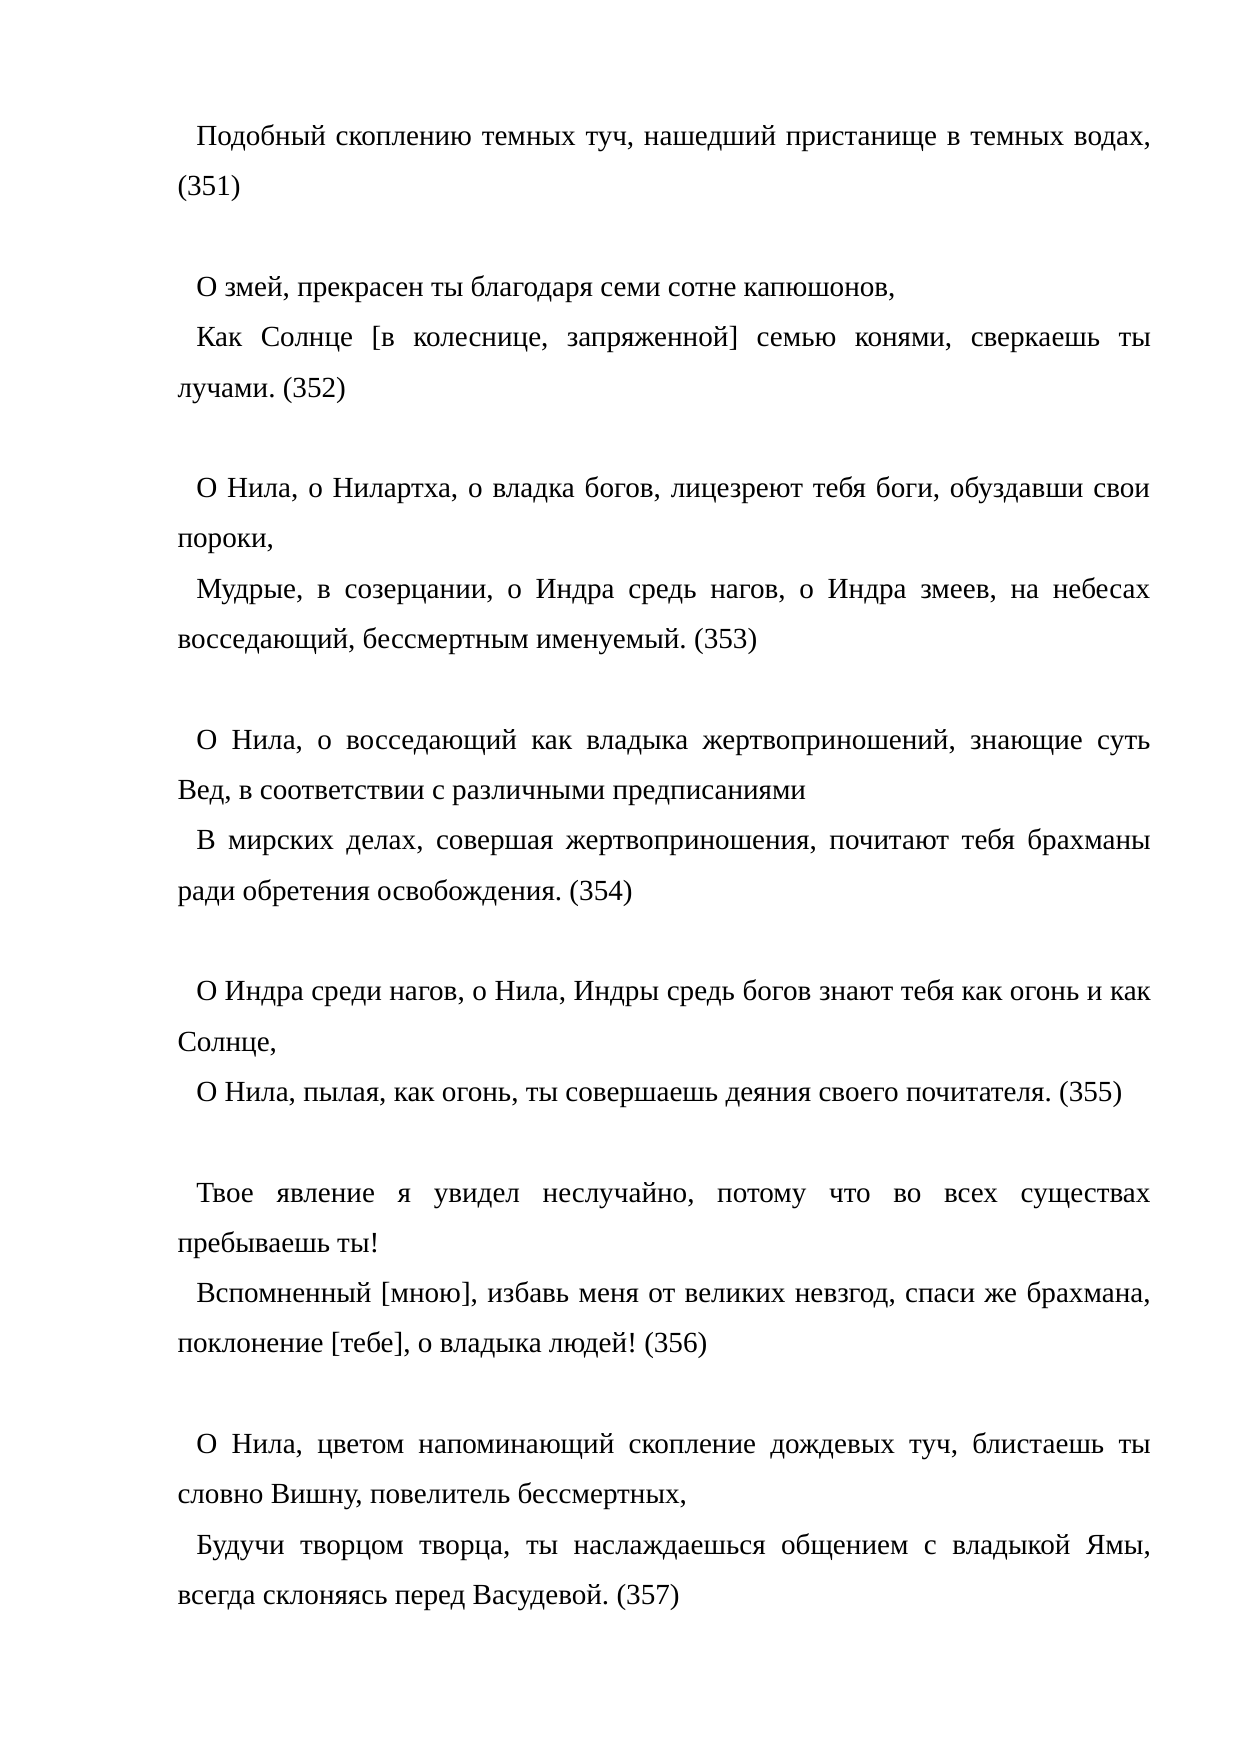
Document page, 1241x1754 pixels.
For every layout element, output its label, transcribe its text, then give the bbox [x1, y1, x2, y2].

text Будучи творцом творца, ты наслаждаешься общением с владыкой Ямы, всегда склоняясь перед Васудевой. (357) [177, 1527, 1152, 1611]
text О Нила, пылая, как огонь, ты совершаешь деяния своего почитателя. (355) [177, 1074, 1152, 1108]
text О Индра среди нагов, о Нила, Индры средь богов знают тебя как огонь и как Солнце, [177, 973, 1152, 1057]
text Мудрые, в созерцании, о Индра средь нагов, о Индра змеев, на небесах восседающий, бессмертным именуемый. (353) [177, 571, 1152, 655]
text Твое явление я увидел неслучайно, потому что во всех существах пребываешь ты! [177, 1175, 1152, 1258]
text В мирских делах, совершая жертвоприношения, почитают тебя брахманы ради обретения освобождения. (354) [177, 822, 1152, 906]
text О Нила, о Нилартха, о владка богов, лицезреют тебя боги, обуздавши свои пороки, [177, 470, 1152, 554]
text Вспомненный [мною], избавь меня от великих невзгод, спаси же брахмана, поклонение [тебе], о владыка людей! (356) [177, 1275, 1152, 1359]
text О змей, прекрасен ты благодаря семи сотне капюшонов, [177, 269, 1152, 303]
text О Нила, цветом напоминающий скопление дождевых туч, блистаешь ты словно Вишну, повелитель бессмертных, [177, 1426, 1152, 1510]
text О Нила, о восседающий как владыка жертвоприношений, знающие суть Вед, в соответствии с различными предписаниями [177, 722, 1152, 806]
text Как Солнце [в колеснице, запряженной] семью конями, сверкаешь ты лучами. (352) [177, 319, 1152, 403]
text Подобный скоплению темных туч, нашедший пристанище в темных водах, (351) [177, 118, 1152, 202]
